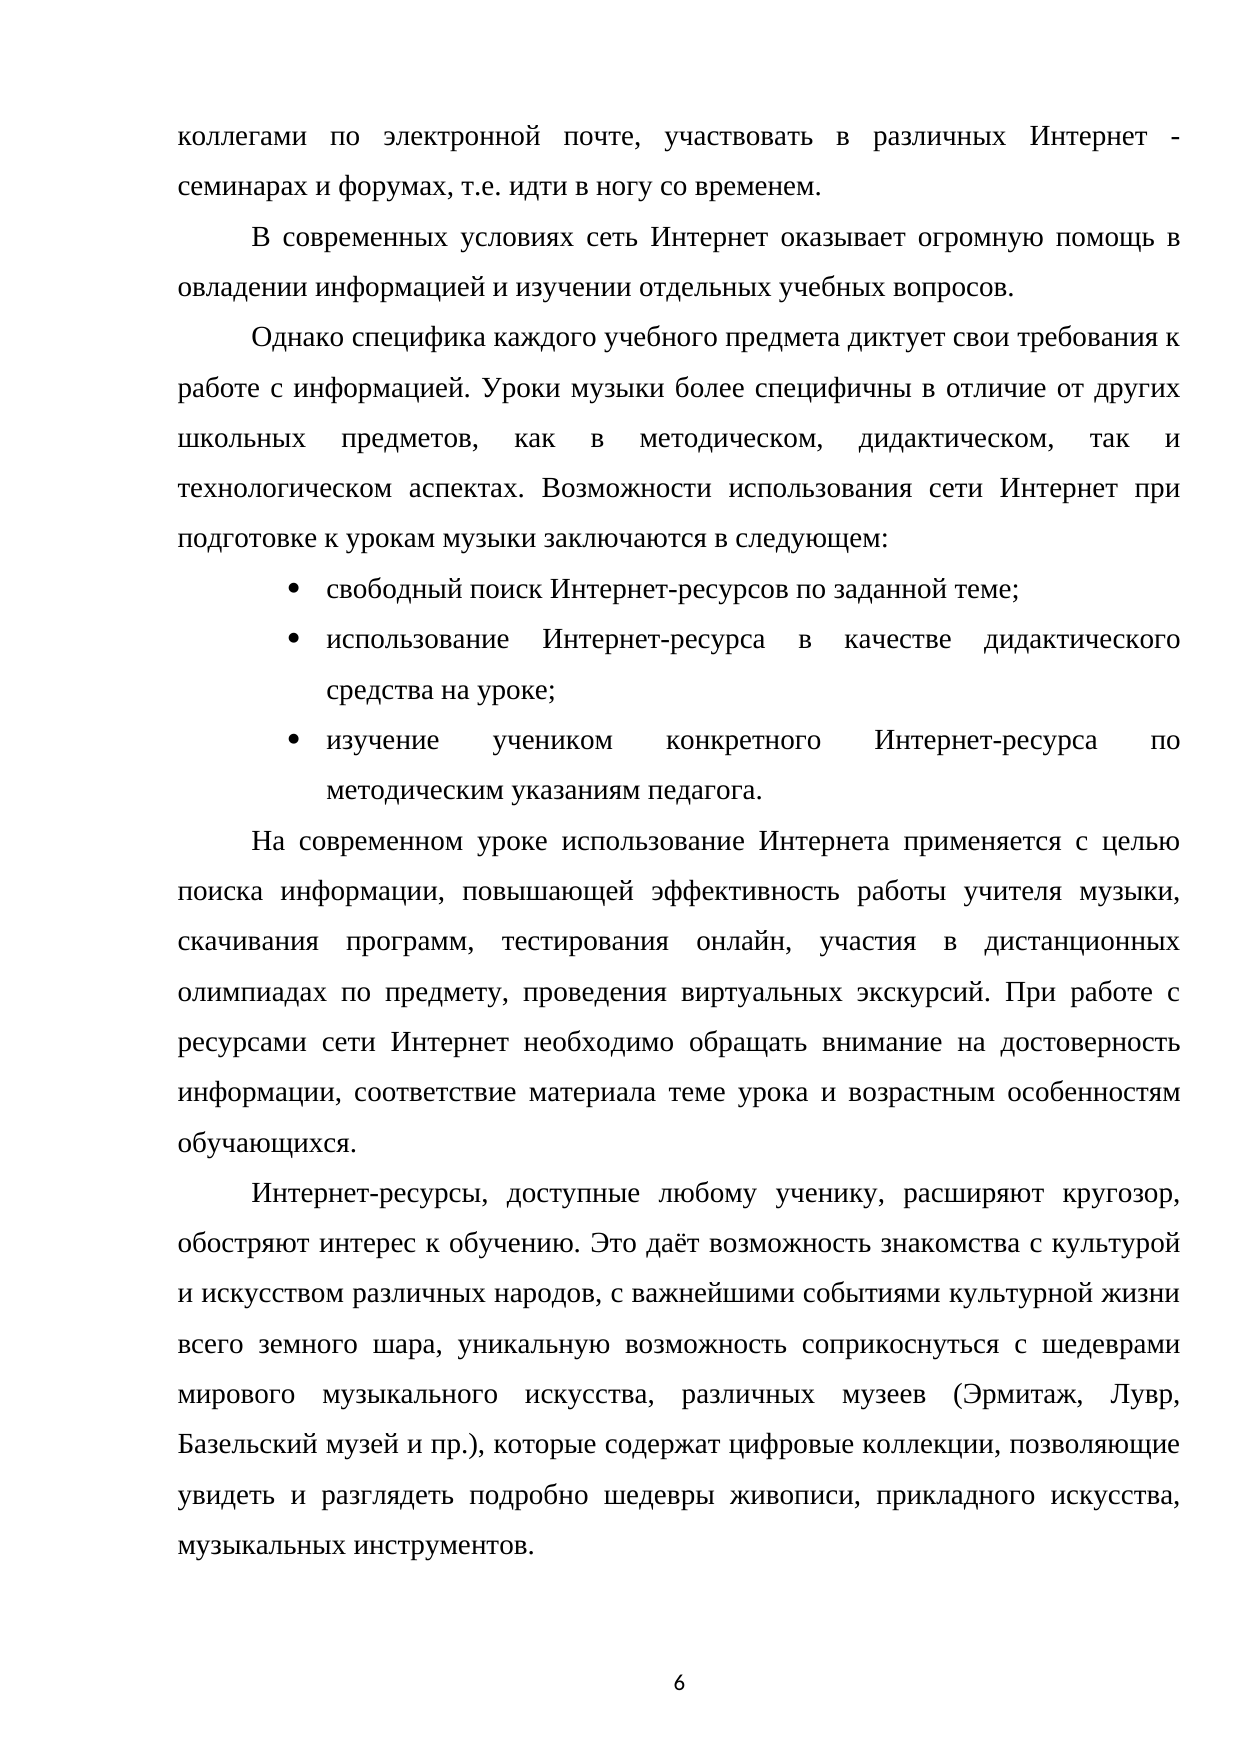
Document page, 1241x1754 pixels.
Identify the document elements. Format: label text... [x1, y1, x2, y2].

text Интернет-ресурсы, доступные любому ученику, расширяют кругозор, обостряют интерес к обучению. Это даёт возможность знакомства с культурой и искусством различных народов, с важнейшими событиями культурной жизни всего земного шара, уникальную возможность соприкоснуться с шедеврами мирового музыкального искусства, различных музеев (Эрмитаж, Лувр, Базельский музей и пр.), которые содержат цифровые коллекции, позволяющие увидеть и разглядеть подробно шедевры живописи, прикладного искусства, музыкальных инструментов. [177, 1175, 1181, 1561]
text В современных условиях сеть Интернет оказывает огромную помощь в овладении информацией и изучении отдельных учебных вопросов. [177, 219, 1181, 303]
text Однако специфика каждого учебного предмета диктует свои требования к работе с информацией. Уроки музыки более специфичны в отличие от других школьных предметов, как в методическом, дидактическом, так и технологическом аспектах. Возможности использования сети Интернет при подготовке к урокам музыки заключаются в следующем: [177, 319, 1181, 554]
list изучение учеником конкретного Интернет-ресурса по методическим указаниям педагога. [288, 722, 1181, 806]
list свободный поиск Интернет-ресурсов по заданной теме; [288, 571, 1181, 604]
text На современном уроке использование Интернета применяется с целью поиска информации, повышающей эффективность работы учителя музыки, скачивания программ, тестирования онлайн, участия в дистанционных олимпиадах по предмету, проведения виртуальных экскурсий. При работе с ресурсами сети Интернет необходимо обращать внимание на достоверность информации, соответствие материала теме урока и возрастным особенностям обучающихся. [177, 823, 1181, 1158]
list использование Интернет-ресурса в качестве дидактического средства на уроке; [288, 621, 1181, 705]
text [177, 118, 1181, 202]
